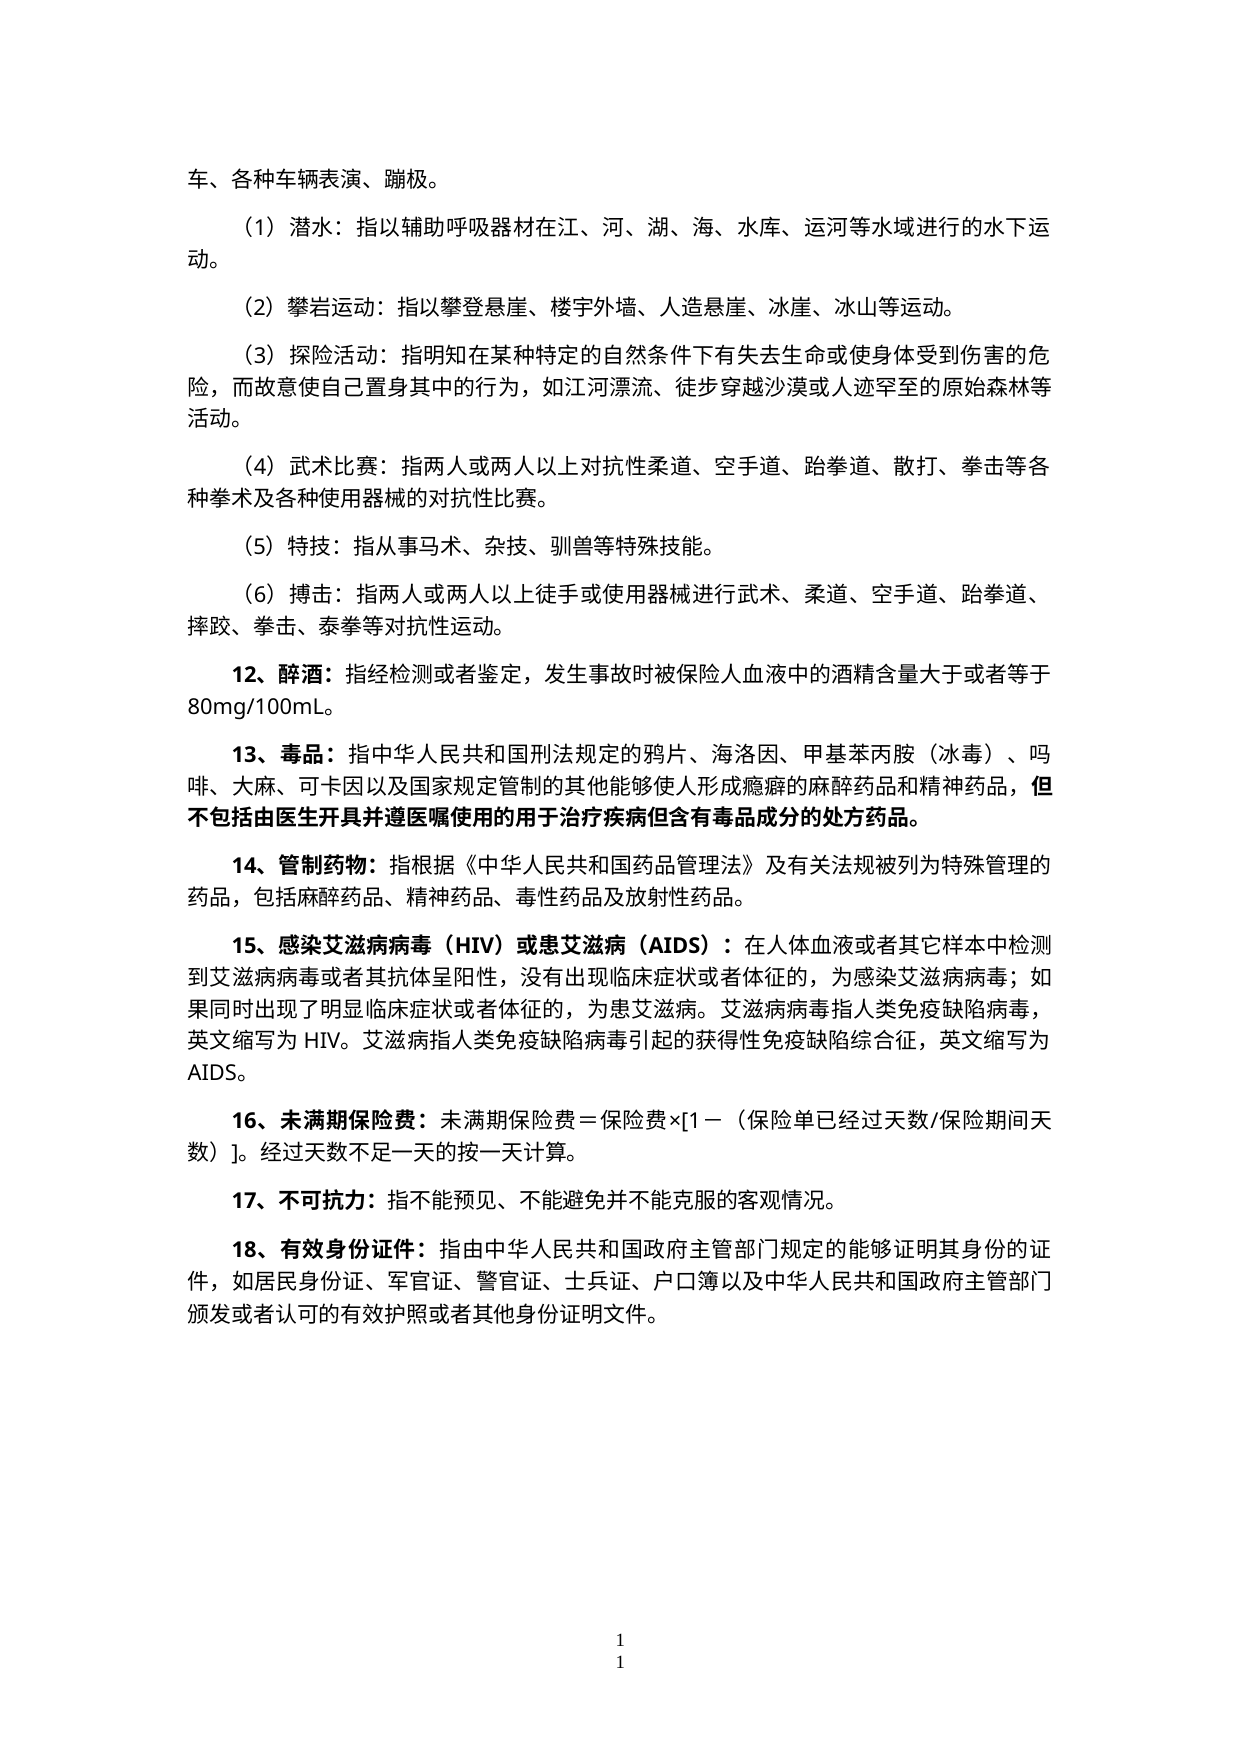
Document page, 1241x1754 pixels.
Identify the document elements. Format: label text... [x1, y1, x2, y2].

list 18、有效身份证件：指由中华人民共和国政府主管部门规定的能够证明其身份的证件，如居民身份证、军官证、警官证、士兵证、户口簿以及中华人民共和国政府主管部门颁发或者认可的有效护照或者其他身份证明文件。 [187, 1231, 1053, 1329]
text （5）特技：指从事马术、杂技、驯兽等特殊技能。 [187, 529, 1053, 561]
text （2）攀岩运动：指以攀登悬崖、楼宇外墙、人造悬崖、冰崖、冰山等运动。 [187, 290, 1053, 322]
text （3）探险活动：指明知在某种特定的自然条件下有失去生命或使身体受到伤害的危险，而故意使自己置身其中的行为，如江河漂流、徒步穿越沙漠或人迹罕至的原始森林等活动。 [187, 338, 1053, 433]
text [187, 162, 1053, 194]
text 17、不可抗力：指不能预见、不能避免并不能克服的客观情况。 [187, 1183, 1053, 1215]
text 14、管制药物：指根据《中华人民共和国药品管理法》及有关法规被列为特殊管理的药品，包括麻醉药品、精神药品、毒性药品及放射性药品。 [187, 848, 1053, 912]
text 16、未满期保险费：未满期保险费＝保险费×[1－（保险单已经过天数/保险期间天数）]。经过天数不足一天的按一天计算。 [187, 1103, 1053, 1167]
text 13、毒品：指中华人民共和国刑法规定的鸦片、海洛因、甲基苯丙胺（冰毒）、吗啡、大麻、可卡因以及国家规定管制的其他能够使人形成瘾癖的麻醉药品和精神药品，但不包括由医生开具并遵医嘱使用的用于治疗疾病但含有毒品成分的处方药品。 [187, 737, 1053, 832]
text （1）潜水：指以辅助呼吸器材在江、河、湖、海、水库、运河等水域进行的水下运动。 [187, 210, 1053, 273]
text 12、醉酒：指经检测或者鉴定，发生事故时被保险人血液中的酒精含量大于或者等于80mg/100mL。 [187, 657, 1053, 721]
text 15、感染艾滋病病毒（HIV）或患艾滋病（AIDS）：在人体血液或者其它样本中检测到艾滋病病毒或者其抗体呈阳性，没有出现临床症状或者体征的，为感染艾滋病病毒；如果同时出现了明显临床症状或者体征的，为患艾滋病。艾滋病病毒指人类免疫缺陷病毒，英文缩写为HIV。艾滋病指人类免疫缺陷病毒引起的获得性免疫缺陷综合征，英文缩写为AIDS。 [187, 928, 1053, 1087]
text （4）武术比赛：指两人或两人以上对抗性柔道、空手道、跆拳道、散打、拳击等各种拳术及各种使用器械的对抗性比赛。 [187, 449, 1053, 513]
text （6）搏击：指两人或两人以上徒手或使用器械进行武术、柔道、空手道、跆拳道、摔跤、拳击、泰拳等对抗性运动。 [187, 577, 1053, 641]
